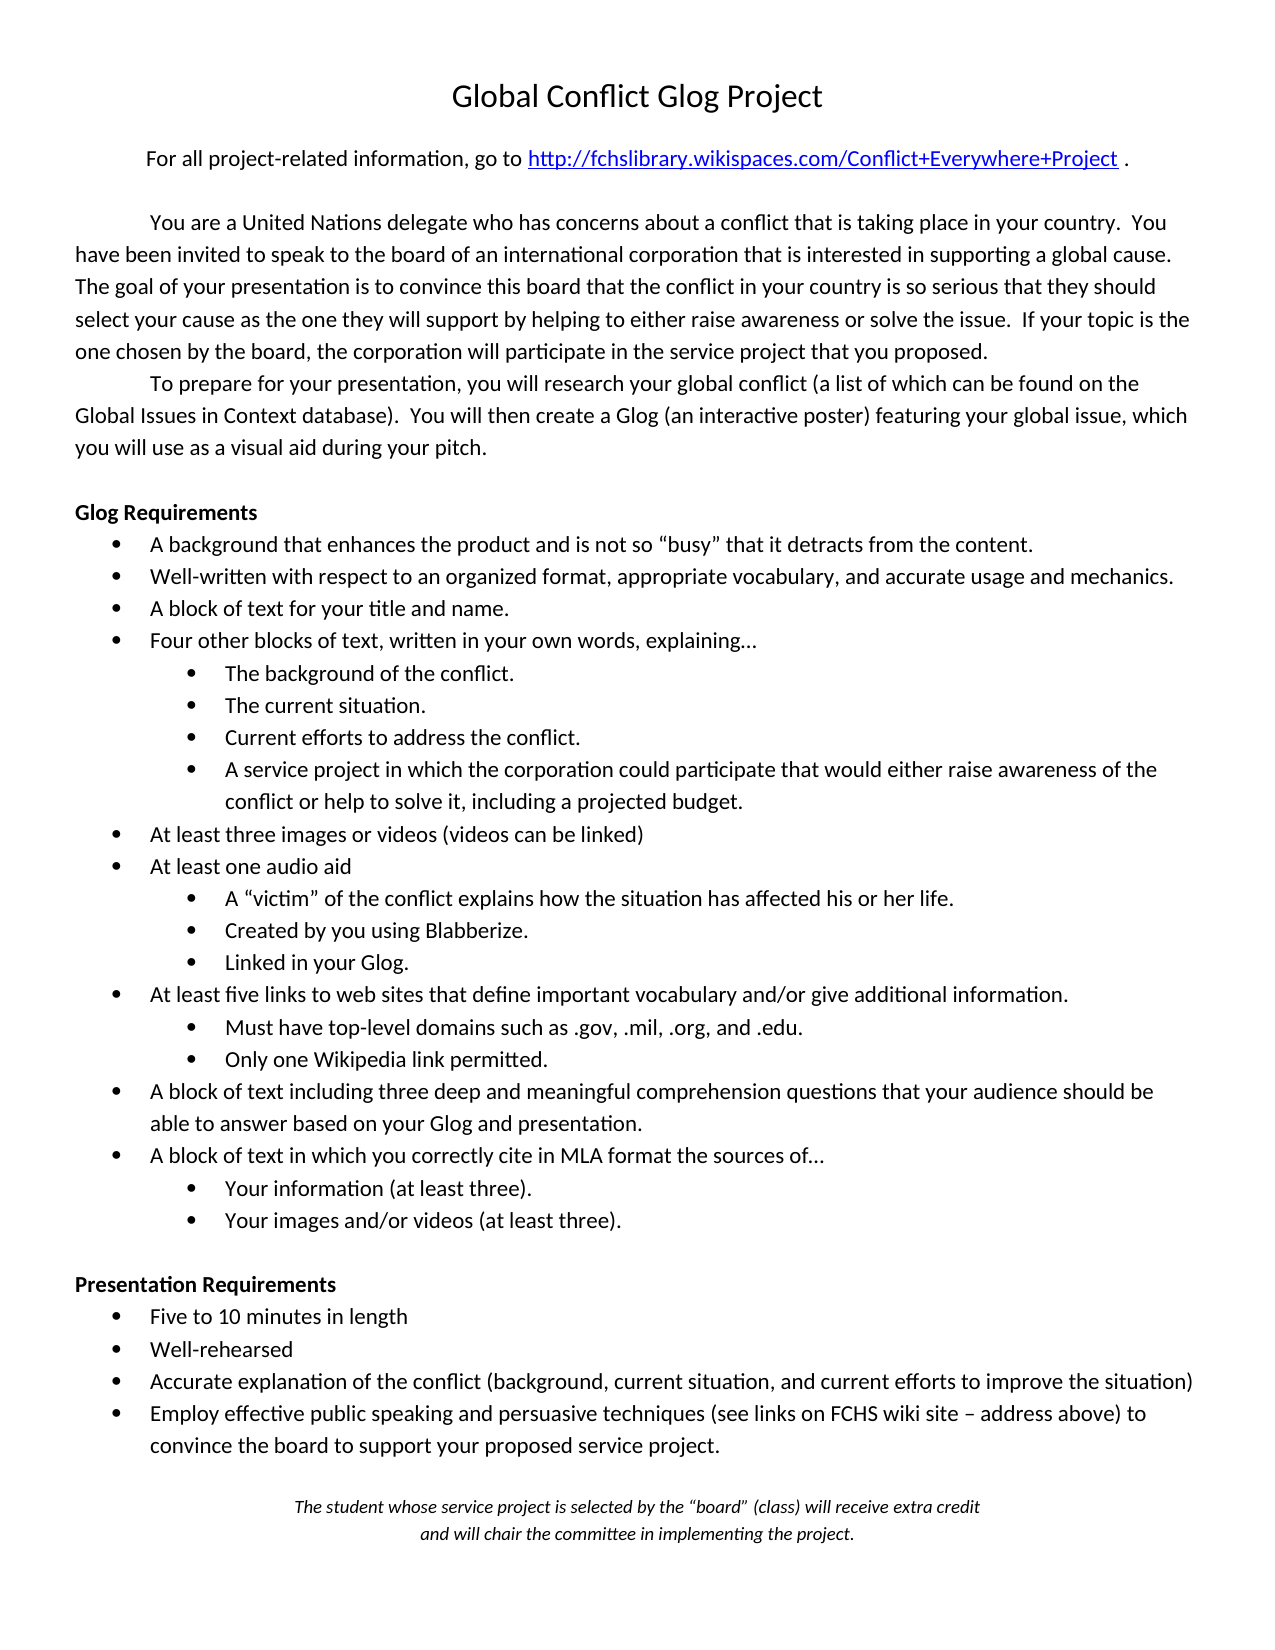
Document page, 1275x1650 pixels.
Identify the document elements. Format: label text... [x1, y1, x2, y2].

list A service project in which the corporation could participate that would either raise awareness of the conflict or help to solve it, including a projected budget. [187, 755, 1200, 816]
text You are a United Nations delegate who has concerns about a conflict that is taking place in your country. You have been invited to speak to the board of an international corporation that is interested in supporting a global cause. The goal of your presentation is to convince this board that the conflict in your country is so serious that they should select your cause as the one they will support by helping to either raise awareness or solve the issue. If your topic is the one chosen by the board, the corporation will participate in the service project that you proposed. [75, 208, 1200, 365]
list Four other blocks of text, written in your own words, explaining… [112, 627, 1200, 654]
text To prepare for your presentation, you will research your global conflict (a list of which can be found on the Global Issues in Context database). You will then create a Glog (an interactive poster) featuring your global issue, which you will use as a visual aid during your pitch. [75, 369, 1200, 461]
list A block of text for your title and name. [112, 594, 1200, 622]
text Glog Requirements [75, 498, 1200, 526]
list Current efforts to address the conflict. [187, 723, 1200, 751]
list At least five links to web sites that define important vocabulary and/or give additional information. [112, 981, 1200, 1009]
list A block of text including three deep and meaningful comprehension questions that your audience should be able to answer based on your Glog and presentation. [112, 1077, 1200, 1137]
list Five to 10 minutes in length [112, 1302, 1200, 1331]
text For all project-related information, go to http://fchslibrary.wikispaces.com/Conflict+Everywhere+Project . [75, 144, 1200, 172]
text Presentation Requirements [75, 1270, 1200, 1298]
list Well-rehearsed [112, 1335, 1200, 1363]
list The background of the conflict. [187, 659, 1200, 687]
list The current situation. [187, 691, 1200, 719]
list At least three images or videos (videos can be linked) [112, 820, 1200, 848]
list A block of text in which you correctly cite in MLA format the sources of… [112, 1142, 1200, 1169]
list Created by you using Blabberize. [187, 916, 1200, 944]
list Must have top-level domains such as .gov, .mil, .org, and .edu. [187, 1013, 1200, 1041]
list Accurate explanation of the conflict (background, current situation, and current efforts to improve the situation) [112, 1367, 1200, 1395]
list A “victim” of the conflict explains how the situation has affected his or her life. [187, 884, 1200, 912]
list Employ effective public speaking and persuasive techniques (see links on FCHS wiki site – address above) to convince the board to support your proposed service project. [112, 1399, 1200, 1459]
list Your information (at least three). [187, 1174, 1200, 1202]
list A background that enhances the product and is not so “busy” that it detracts from the content. [112, 530, 1200, 558]
text The student whose service project is selected by the “board” (class) will receive extra credit [75, 1496, 1200, 1518]
list At least one audio aid [112, 852, 1200, 880]
list Linked in your Glog. [187, 948, 1200, 976]
list Your images and/or videos (at least three). [187, 1206, 1200, 1234]
text and will chair the committee in implementing the project. [75, 1522, 1200, 1545]
list Well-written with respect to an organized format, appropriate vocabulary, and accurate usage and mechanics. [112, 562, 1200, 590]
list Only one Wikipedia link permitted. [187, 1045, 1200, 1073]
